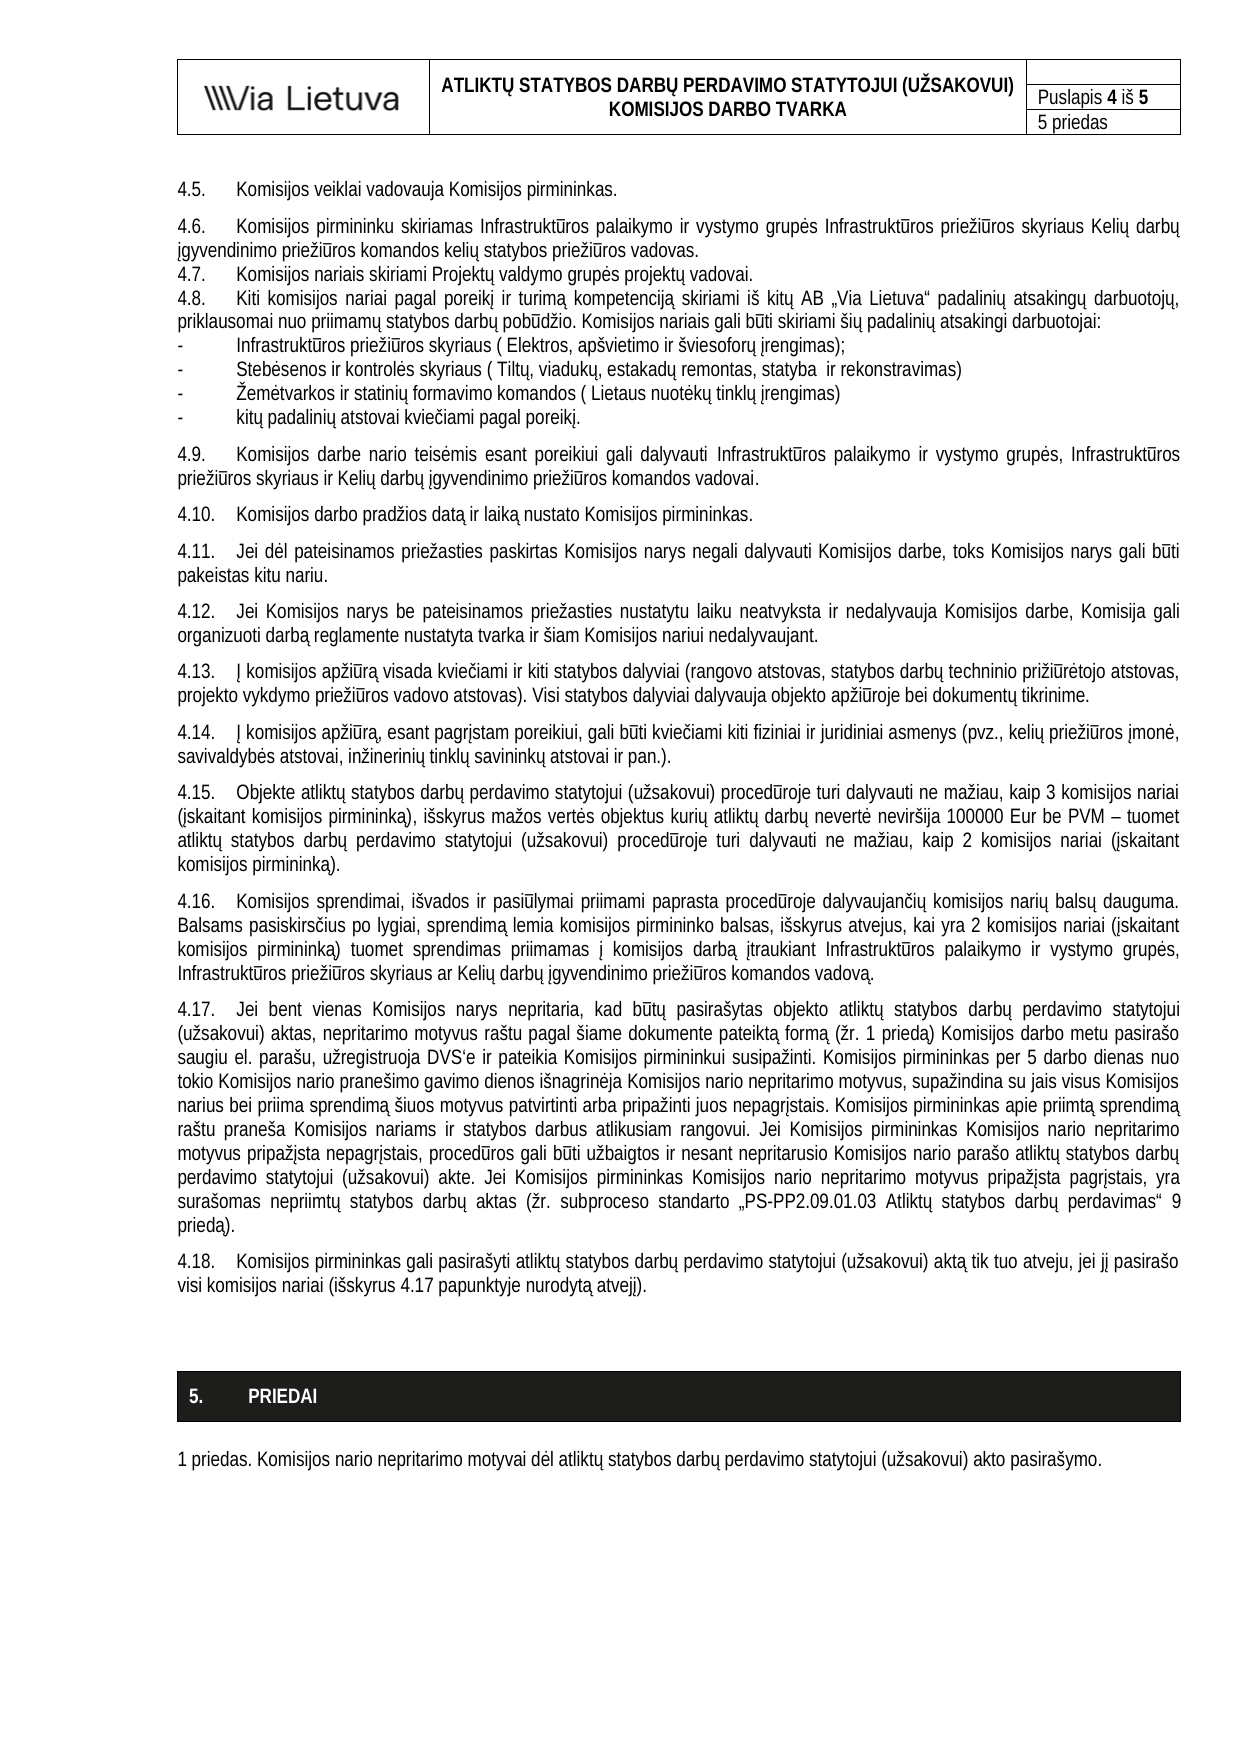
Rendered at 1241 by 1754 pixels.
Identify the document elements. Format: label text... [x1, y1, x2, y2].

table_header PRIEDAI [178, 1372, 1180, 1421]
list Komisijos sprendimai, išvados ir pasiūlymai priimami paprasta procedūroje dalyvaujančių komisijos narių balsų dauguma. Balsams pasiskirsčius po lygiai, sprendimą lemia komisijos pirmininko balsas, išskyrus atvejus, kai yra 2 komisijos nariai (įskaitant komisijos pirmininką) tuomet sprendimas priimamas į komisijos darbą įtraukiant Infrastruktūros palaikymo ir vystymo grupės, Infrastruktūros priežiūros skyriaus ar Kelių darbų įgyvendinimo priežiūros komandos vadovą. [177, 889, 1181, 984]
list Stebėsenos ir kontrolės skyriaus ( Tiltų, viadukų, estakadų remontas, statyba ir rekonstravimas) [177, 357, 1181, 381]
list Infrastruktūros priežiūros skyriaus ( Elektros, apšvietimo ir šviesoforų įrengimas); [177, 333, 1181, 357]
list Jei dėl pateisinamos priežasties paskirtas Komisijos narys negali dalyvauti Komisijos darbe, toks Komisijos narys gali būti pakeistas kitu nariu. [177, 539, 1181, 587]
list Į komisijos apžiūrą, esant pagrįstam poreikiui, gali būti kviečiami kiti fiziniai ir juridiniai asmenys (pvz., kelių priežiūros įmonė, savivaldybės atstovai, inžinerinių tinklų savininkų atstovai ir pan.). [177, 720, 1181, 768]
list Kiti komisijos nariai pagal poreikį ir turimą kompetenciją skiriami iš kitų AB „Via Lietuva“ padalinių atsakingų darbuotojų, priklausomai nuo priimamų statybos darbų pobūdžio. Komisijos nariais gali būti skiriami šių padalinių atsakingi darbuotojai: [177, 286, 1181, 333]
list Komisijos pirmininku skiriamas Infrastruktūros palaikymo ir vystymo grupės Infrastruktūros priežiūros skyriaus Kelių darbų įgyvendinimo priežiūros komandos kelių statybos priežiūros vadovas. [177, 214, 1181, 262]
list Komisijos pirmininkas gali pasirašyti atliktų statybos darbų perdavimo statytojui (užsakovui) aktą tik tuo atveju, jei jį pasirašo visi komisijos nariai (išskyrus 4.17 papunktyje nurodytą atvejį). [177, 1249, 1181, 1297]
list kitų padalinių atstovai kviečiami pagal poreikį. [177, 405, 1181, 429]
list Komisijos veiklai vadovauja Komisijos pirmininkas. [177, 177, 1181, 201]
list Jei bent vienas Komisijos narys nepritaria, kad būtų pasirašytas objekto atliktų statybos darbų perdavimo statytojui (užsakovui) aktas, nepritarimo motyvus raštu pagal šiame dokumente pateiktą formą (žr. 1 priedą) Komisijos darbo metu pasirašo saugiu el. parašu, užregistruoja DVS‘e ir pateikia Komisijos pirmininkui susipažinti. Komisijos pirmininkas per 5 darbo dienas nuo tokio Komisijos nario pranešimo gavimo dienos išnagrinėja Komisijos nario nepritarimo motyvus, supažindina su jais visus Komisijos narius bei priima sprendimą šiuos motyvus patvirtinti arba pripažinti juos nepagrįstais. Komisijos pirmininkas apie priimtą sprendimą raštu praneša Komisijos nariams ir statybos darbus atlikusiam rangovui. Jei Komisijos pirmininkas Komisijos nario nepritarimo motyvus pripažįsta nepagrįstais, procedūros gali būti užbaigtos ir nesant nepritarusio Komisijos nario parašo atliktų statybos darbų perdavimo statytojui (užsakovui) akte. Jei Komisijos pirmininkas Komisijos nario nepritarimo motyvus pripažįsta pagrįstais, yra surašomas nepriimtų statybos darbų aktas (žr. subproceso standarto „PS-PP2.09.01.03 Atliktų statybos darbų perdavimas“ 9 priedą). [177, 997, 1181, 1237]
picture [188, 70, 418, 124]
list Žemėtvarkos ir statinių formavimo komandos ( Lietaus nuotėkų tinklų įrengimas) [177, 381, 1181, 405]
list Komisijos darbo pradžios datą ir laiką nustato Komisijos pirmininkas. [177, 502, 1181, 526]
list Į komisijos apžiūrą visada kviečiami ir kiti statybos dalyviai (rangovo atstovas, statybos darbų techninio prižiūrėtojo atstovas, projekto vykdymo priežiūros vadovo atstovas). Visi statybos dalyviai dalyvauja objekto apžiūroje bei dokumentų tikrinime. [177, 659, 1181, 707]
list Objekte atliktų statybos darbų perdavimo statytojui (užsakovui) procedūroje turi dalyvauti ne mažiau, kaip 3 komisijos nariai (įskaitant komisijos pirmininką), išskyrus mažos vertės objektus kurių atliktų darbų nevertė neviršija 100000 Eur be PVM – tuomet atliktų statybos darbų perdavimo statytojui (užsakovui) procedūroje turi dalyvauti ne mažiau, kaip 2 komisijos nariai (įskaitant komisijos pirmininką). [177, 780, 1181, 876]
list Komisijos darbe nario teisėmis esant poreikiui gali dalyvauti Infrastruktūros palaikymo ir vystymo grupės, Infrastruktūros priežiūros skyriaus ir Kelių darbų įgyvendinimo priežiūros komandos vadovai. [177, 442, 1181, 490]
list Jei Komisijos narys be pateisinamos priežasties nustatytu laiku neatvyksta ir nedalyvauja Komisijos darbe, Komisija gali organizuoti darbą reglamente nustatyta tvarka ir šiam Komisijos nariui nedalyvaujant. [177, 599, 1181, 647]
list 1 priedas. Komisijos nario nepritarimo motyvai dėl atliktų statybos darbų perdavimo statytojui (užsakovui) akto pasirašymo. [177, 1447, 1181, 1471]
list Komisijos nariais skiriami Projektų valdymo grupės projektų vadovai. [177, 262, 1181, 286]
